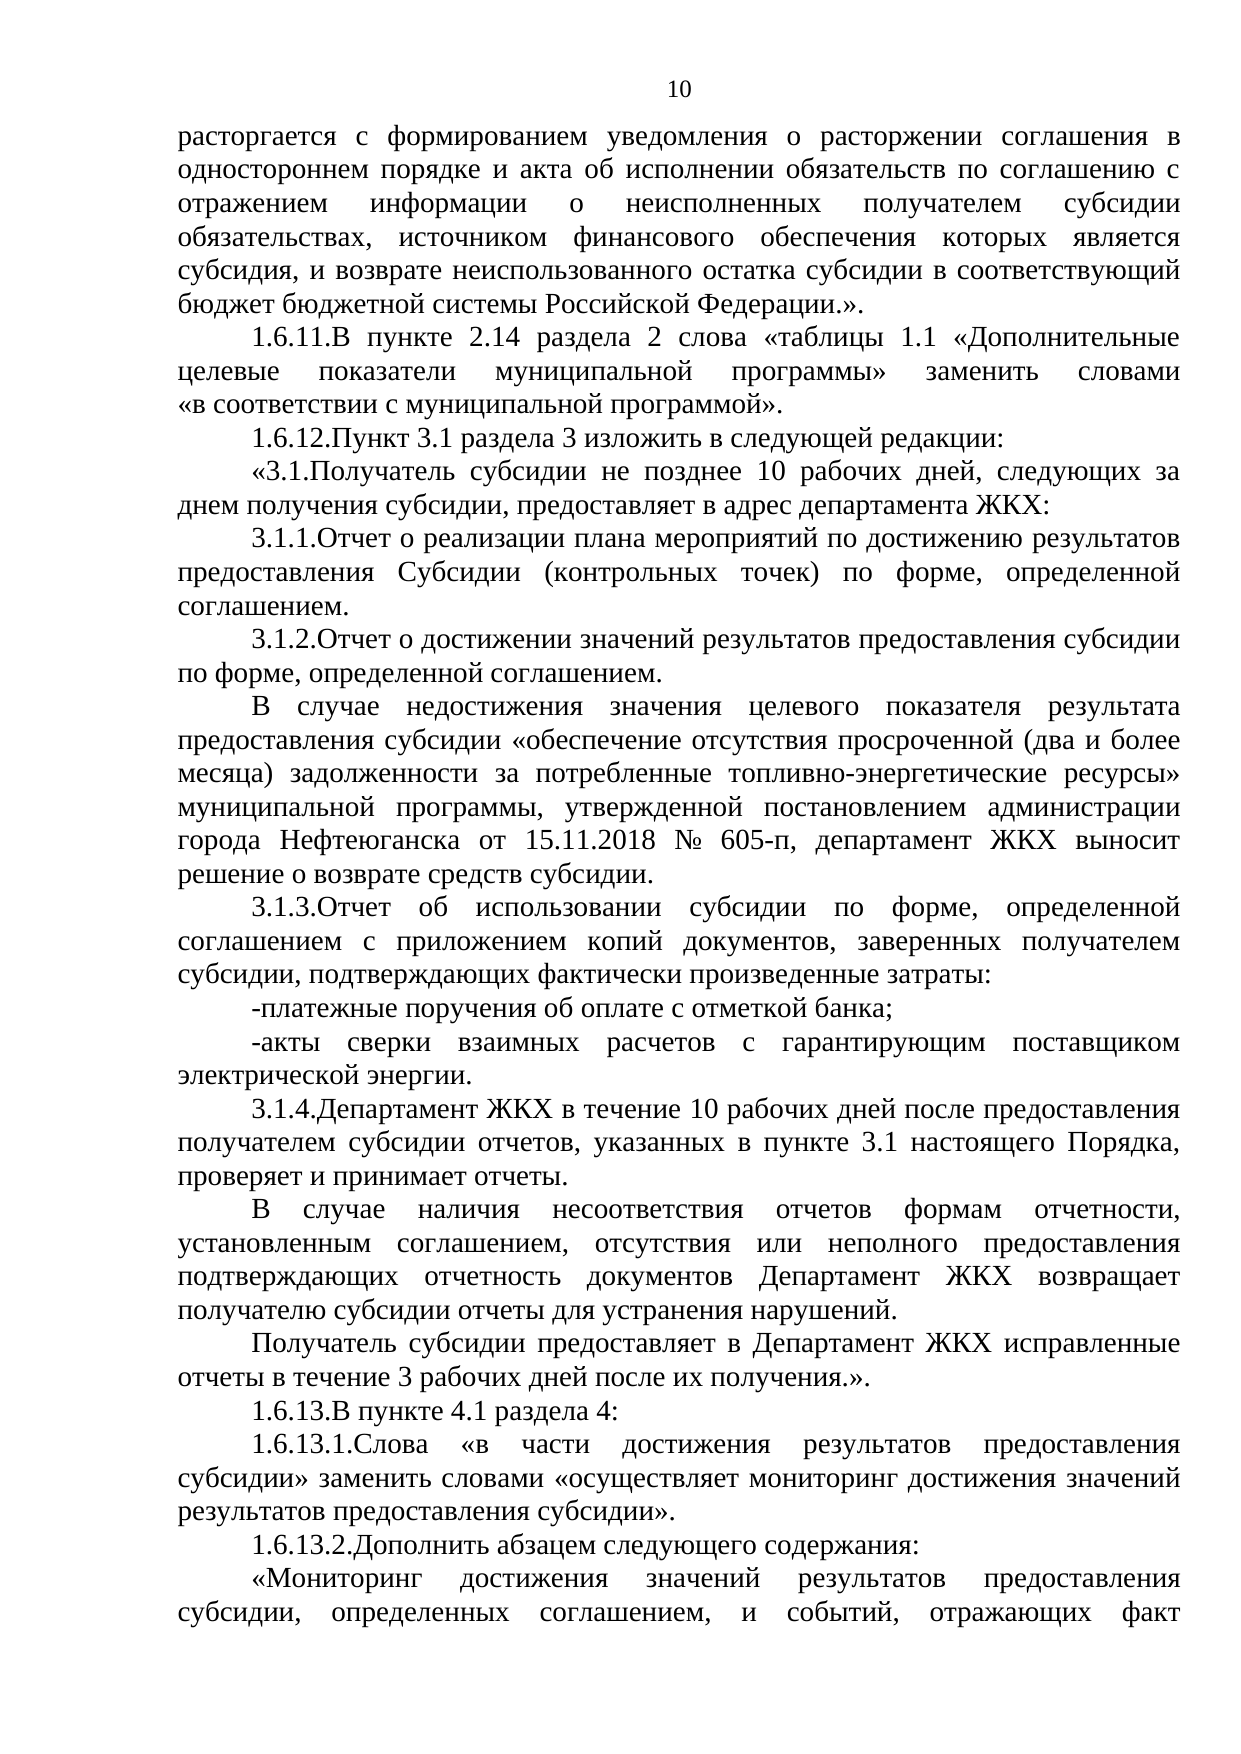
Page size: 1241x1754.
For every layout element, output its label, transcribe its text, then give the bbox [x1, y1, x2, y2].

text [177, 1560, 1181, 1627]
text 1.6.11.В пункте 2.14 раздела 2 слова «таблицы 1.1 «Дополнительные целевые показатели муниципальной программы» заменить словами «в соответствии с муниципальной программой». [177, 319, 1181, 420]
text «3.1.Получатель субсидии не позднее 10 рабочих дней, следующих за днем получения субсидии, предоставляет в адрес департамента ЖКХ: [177, 453, 1181, 521]
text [177, 118, 1181, 319]
text 3.1.4.Департамент ЖКХ в течение 10 рабочих дней после предоставления получателем субсидии отчетов, указанных в пункте 3.1 настоящего Порядка, проверяет и принимает отчеты. [177, 1091, 1181, 1191]
text 1.6.13.2.Дополнить абзацем следующего содержания: [177, 1527, 1181, 1560]
text В случае наличия несоответствия отчетов формам отчетности, установленным соглашением, отсутствия или неполного предоставления подтверждающих отчетность документов Департамент ЖКХ возвращает получателю субсидии отчеты для устранения нарушений. [177, 1191, 1181, 1326]
text 1.6.13.1.Слова «в части достижения результатов предоставления субсидии» заменить словами «осуществляет мониторинг достижения значений результатов предоставления субсидии». [177, 1426, 1181, 1527]
text В случае недостижения значения целевого показателя результата предоставления субсидии «обеспечение отсутствия просроченной (два и более месяца) задолженности за потребленные топливно-энергетические ресурсы» муниципальной программы, утвержденной постановлением администрации города Нефтеюганска от 15.11.2018 № 605-п, департамент ЖКХ выносит решение о возврате средств субсидии. [177, 688, 1181, 889]
text 1.6.13.В пункте 4.1 раздела 4: [177, 1393, 1181, 1426]
text -акты сверки взаимных расчетов с гарантирующим поставщиком электрической энергии. [177, 1024, 1181, 1091]
text 3.1.3.Отчет об использовании субсидии по форме, определенной соглашением с приложением копий документов, заверенных получателем субсидии, подтверждающих фактически произведенные затраты: [177, 889, 1181, 990]
text 1.6.12.Пункт 3.1 раздела 3 изложить в следующей редакции: [177, 420, 1181, 453]
text 3.1.1.Отчет о реализации плана мероприятий по достижению результатов предоставления Субсидии (контрольных точек) по форме, определенной соглашением. [177, 521, 1181, 621]
text Получатель субсидии предоставляет в Департамент ЖКХ исправленные отчеты в течение 3 рабочих дней после их получения.». [177, 1326, 1181, 1393]
text -платежные поручения об оплате с отметкой банка; [177, 990, 1181, 1024]
text 3.1.2.Отчет о достижении значений результатов предоставления субсидии по форме, определенной соглашением. [177, 621, 1181, 688]
